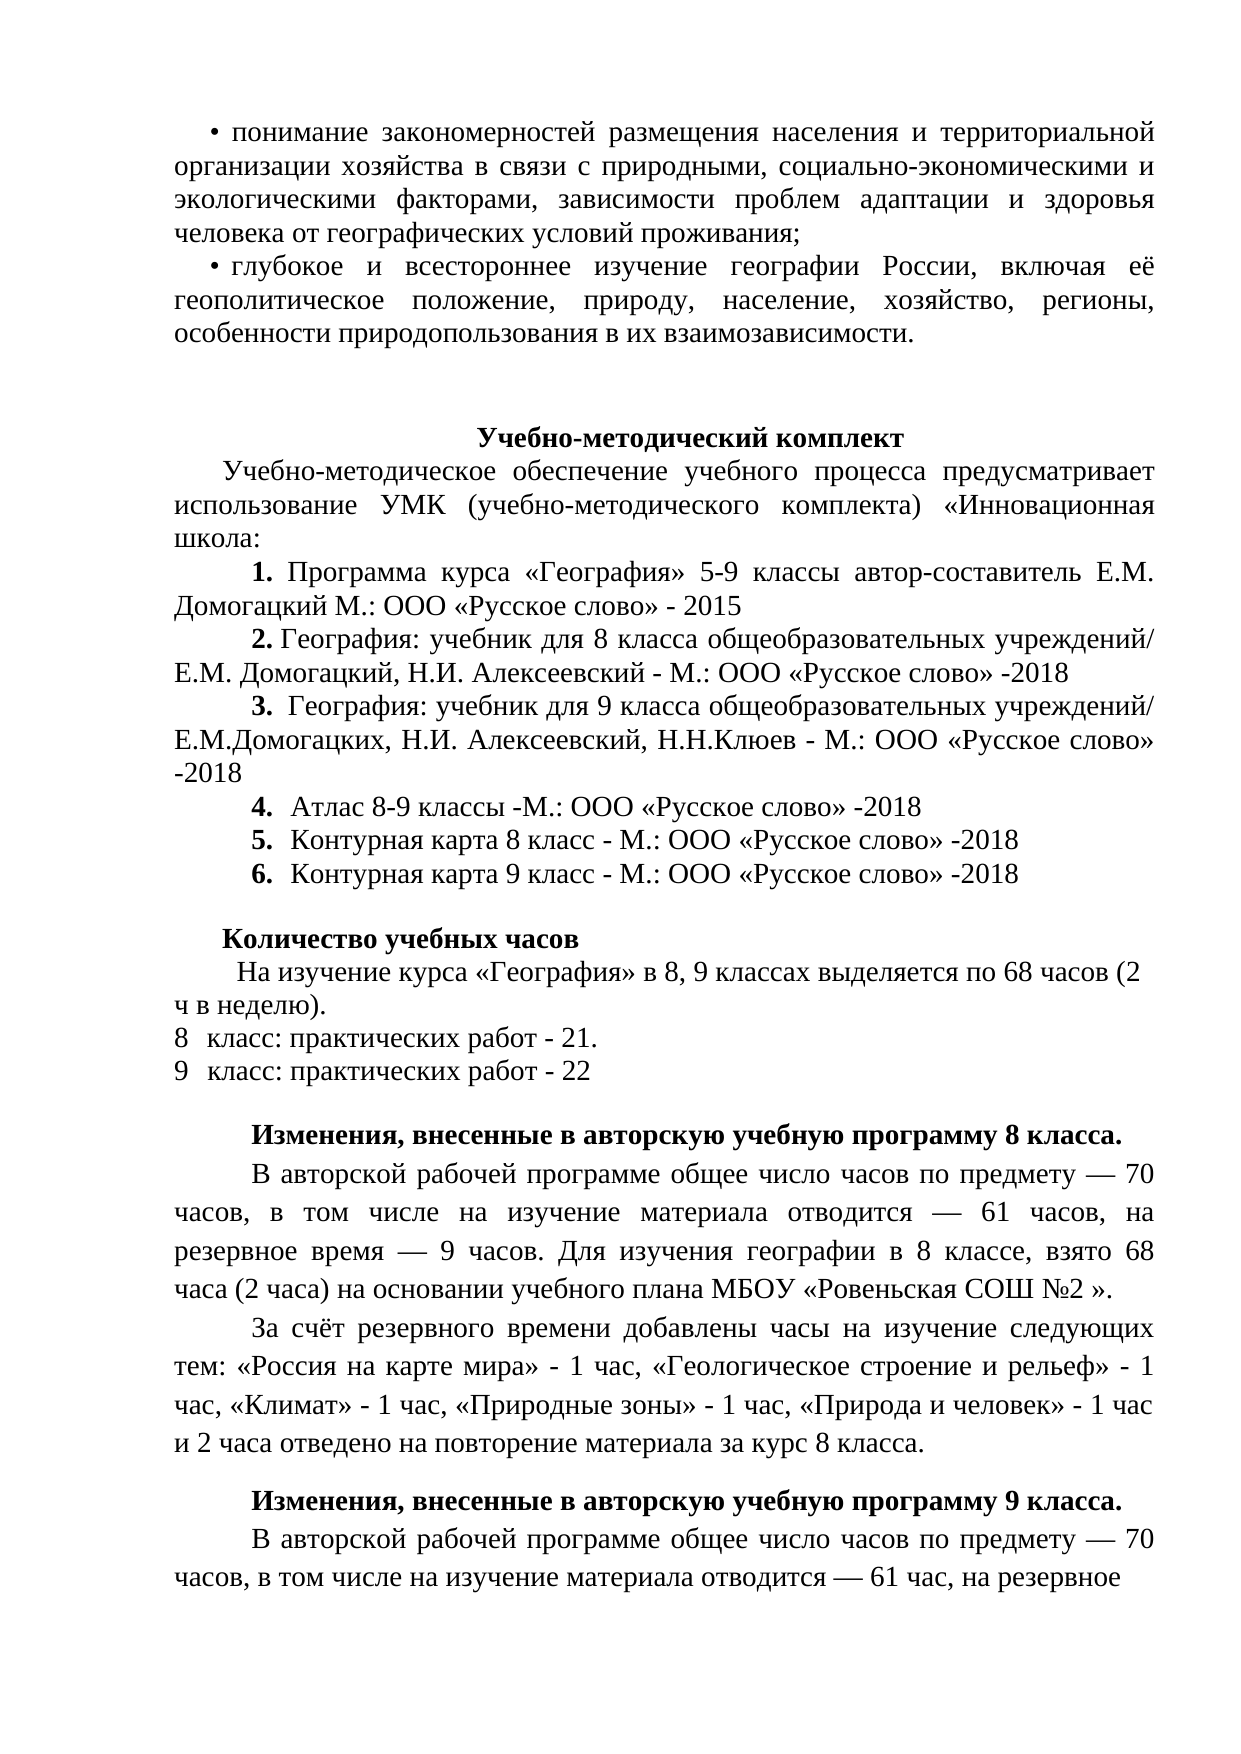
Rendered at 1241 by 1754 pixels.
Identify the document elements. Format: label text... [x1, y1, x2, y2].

text За счёт резервного времени добавлены часы на изучение следующих тем: «Россия на карте мира» - 1 час, «Геологическое строение и рельеф» - 1 час, «Климат» - 1 час, «Природные зоны» - 1 час, «Природа и человек» - 1 час и 2 часа отведено на повторение материала за курс 8 класса. [174, 1306, 1155, 1461]
list класс: практических работ - 21. [174, 1021, 1155, 1054]
list глубокое и всестороннее изучение географии России, включая её геополитическое положение, природу, население, хозяйство, регионы, особенности природопользования в их взаимозависимости. [174, 249, 1155, 350]
list Программа курса «География» 5-9 классы автор-составитель Е.М. Домогацкий М.: ООО «Русское слово» - 2015 [174, 554, 1155, 622]
text Изменения, внесенные в авторскую учебную программу 8 класса. [174, 1114, 1155, 1152]
text Изменения, внесенные в авторскую учебную программу 9 класса. [174, 1480, 1155, 1518]
text Учебно-методический комплект [476, 420, 1155, 454]
list Атлас 8-9 классы -М.: ООО «Русское слово» -2018 [174, 789, 1155, 823]
text Учебно-методическое обеспечение учебного процесса предусматривает использование УМК (учебно-методического комплекта) «Инновационная школа: [174, 454, 1155, 554]
text На изучение курса «География» в 8, 9 классах выделяется по 68 часов (2 ч в неделю). [174, 955, 1155, 1021]
list Контурная карта 8 класс - М.: ООО «Русское слово» -2018 [174, 823, 1155, 856]
list География: учебник для 8 класса общеобразовательных учреждений/ Е.М. Домогацкий, Н.И. Алексеевский - М.: ООО «Русское слово» -2018 [174, 622, 1155, 689]
list понимание закономерностей размещения населения и территориальной организации хозяйства в связи с природными, социально-экономическими и экологическими факторами, зависимости проблем адаптации и здоровья человека от географических условий проживания; [174, 115, 1155, 249]
text Количество учебных часов [174, 922, 1155, 955]
list Контурная карта 9 класс - М.: ООО «Русское слово» -2018 [174, 856, 1155, 890]
list География: учебник для 9 класса общеобразовательных учреждений/ Е.М.Домогацких, Н.И. Алексеевский, Н.Н.Клюев - М.: ООО «Русское слово» -2018 [174, 689, 1155, 789]
text В авторской рабочей программе общее число часов по предмету — 70 часов, в том числе на изучение материала отводится — 61 часов, на резервное время — 9 часов. Для изучения географии в 8 классе, взято 68 часа (2 часа) на основании учебного плана МБОУ «Ровеньская СОШ №2 ». [174, 1152, 1155, 1306]
text В авторской рабочей программе общее число часов по предмету — 70 часов, в том числе на изучение материала отводится — 61 час, на резервное [174, 1518, 1155, 1594]
list класс: практических работ - 22 [174, 1054, 1155, 1087]
